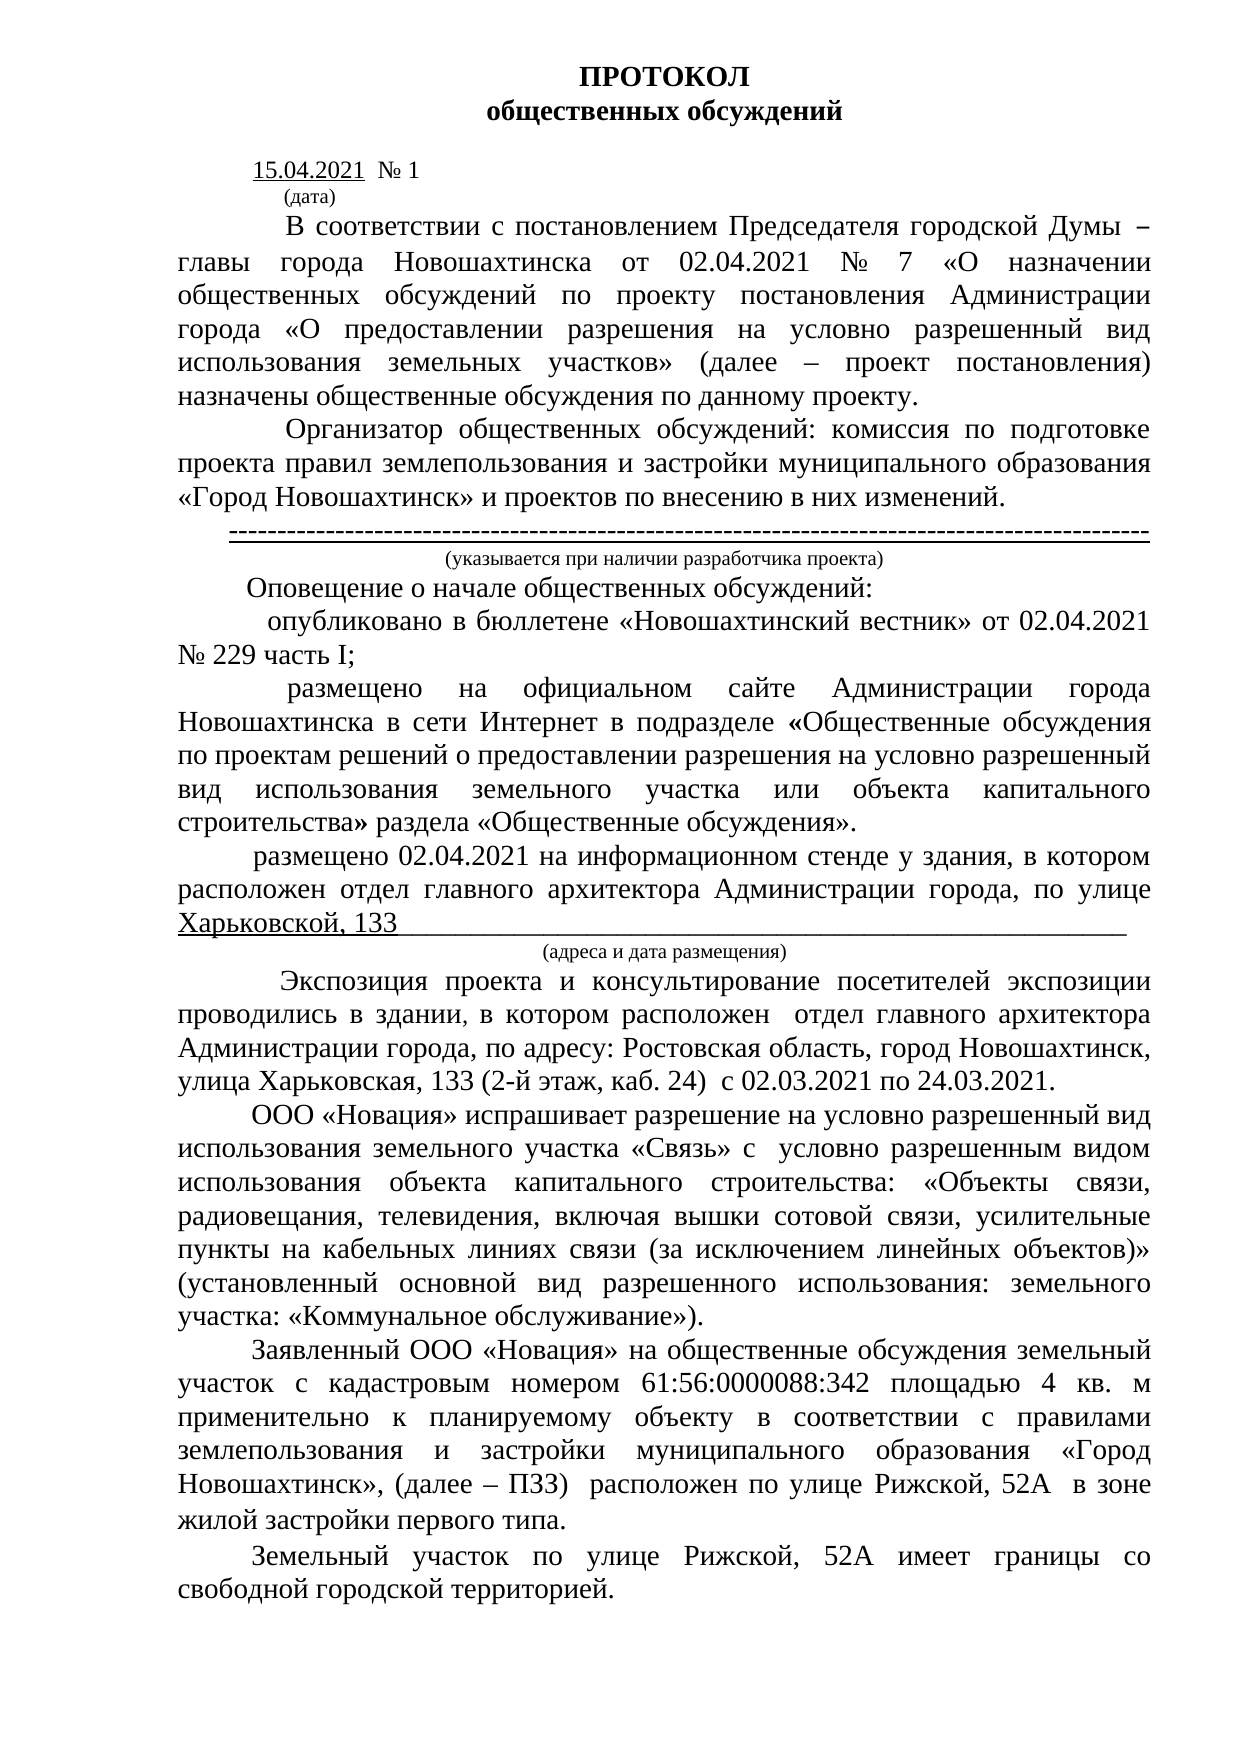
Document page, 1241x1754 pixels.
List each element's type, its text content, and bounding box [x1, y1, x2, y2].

text Земельный участок по улице Рижской, 52А имеет границы со свободной городской территорией. [177, 1538, 1152, 1605]
text Оповещение о начале общественных обсуждений: [177, 570, 1152, 603]
text общественных обсуждений [177, 93, 1152, 126]
text (указывается при наличии разработчика проекта) [177, 546, 1152, 570]
text (адреса и дата размещения) [177, 939, 1152, 963]
subtitle размещено на официальном сайте Администрации города Новошахтинска в сети Интернет в подразделе «Общественные обсуждения по проектам решений о предоставлении разрешения на условно разрешенный вид использования земельного участка или объекта капитального строительства» раздела «Общественные обсуждения». [177, 670, 1152, 838]
text ----------------------------------------------------------------------------------------------- [177, 512, 1152, 546]
text Экспозиция проекта и консультирование посетителей экспозиции проводились в здании, в котором расположен отдел главного архитектора Администрации города, по адресу: Ростовская область, город Новошахтинск, улица Харьковская, 133 (2-й этаж, каб. 24) с 02.03.2021 по 24.03.2021. [177, 963, 1152, 1097]
text опубликовано в бюллетене «Новошахтинский вестник» от 02.04.2021 № 229 часть I; [177, 603, 1152, 670]
text (дата) [177, 184, 1152, 208]
text В соответствии с постановлением Председателя городской Думы – главы города Новошахтинска от 02.04.2021 № 7 «О назначении общественных обсуждений по проекту постановления Администрации города «О предоставлении разрешения на условно разрешенный вид использования земельных участков» (далее – проект постановления) назначены общественные обсуждения по данному проекту. [177, 208, 1152, 412]
text размещено 02.04.2021 на информационном стенде у здания, в котором расположен отдел главного архитектора Администрации города, по улице Харьковской, 133__________________________________________________ [177, 838, 1152, 939]
text Организатор общественных обсуждений: комиссия по подготовке проекта правил землепользования и застройки муниципального образования «Город Новошахтинск» и проектов по внесению в них изменений. [177, 412, 1152, 512]
text ПРОТОКОЛ [177, 59, 1152, 93]
text Заявленный ООО «Новация» на общественные обсуждения земельный участок с кадастровым номером 61:56:0000088:342 площадью 4 кв. м применительно к планируемому объекту в соответствии с правилами землепользования и застройки муниципального образования «Город Новошахтинск», (далее – ПЗЗ) расположен по улице Рижской, 52А в зоне жилой застройки первого типа. [177, 1332, 1152, 1538]
text 15.04.2021 № 1 [177, 155, 1152, 184]
text ООО «Новация» испрашивает разрешение на условно разрешенный вид использования земельного участка «Связь» с условно разрешенным видом использования объекта капитального строительства: «Объекты связи, радиовещания, телевидения, включая вышки сотовой связи, усилительные пункты на кабельных линиях связи (за исключением линейных объектов)» (установленный основной вид разрешенного использования: земельного участка: «Коммунальное обслуживание»). [177, 1097, 1152, 1332]
